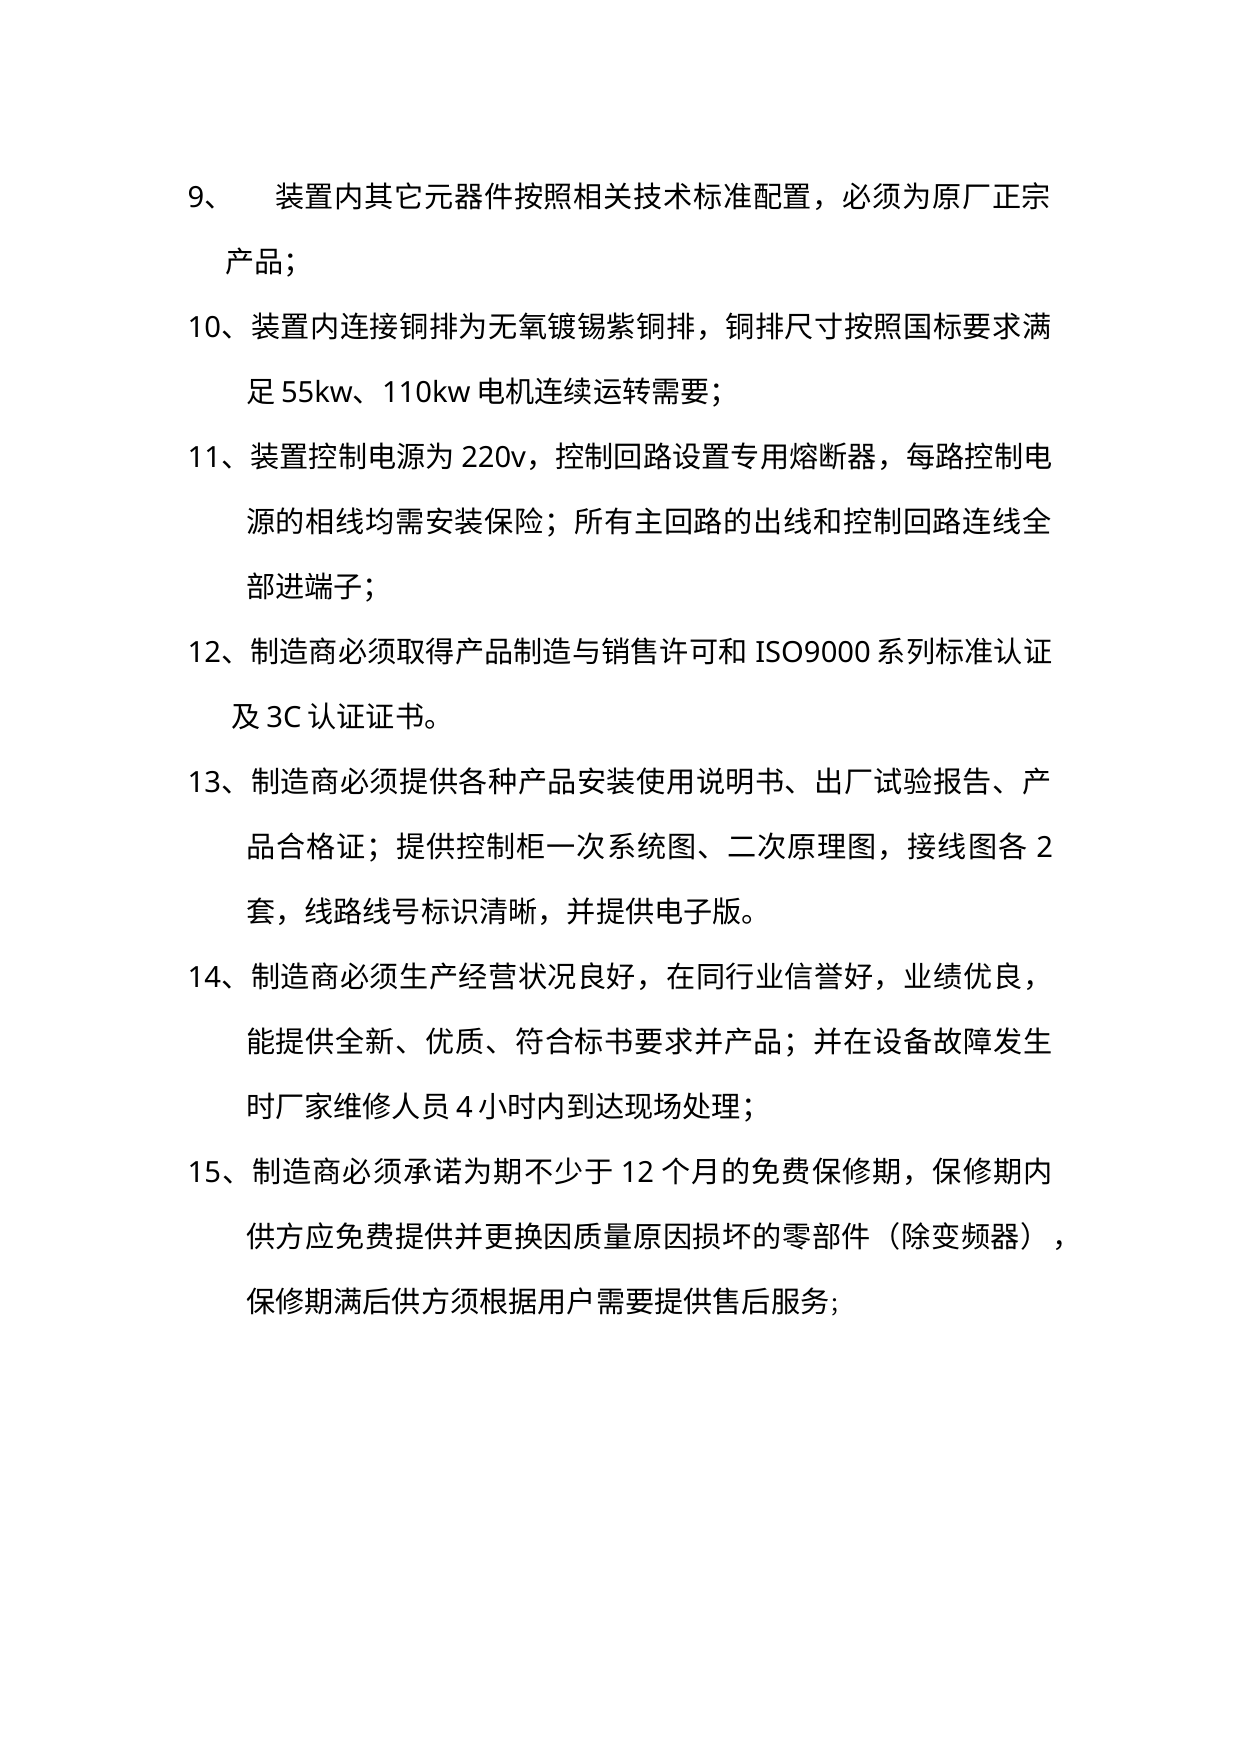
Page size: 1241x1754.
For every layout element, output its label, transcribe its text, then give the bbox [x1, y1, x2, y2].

text 13、制造商必须提供各种产品安装使用说明书、出厂试验报告、产品合格证；提供控制柜一次系统图、二次原理图，接线图各2套，线路线号标识清晰，并提供电子版。 [187, 747, 1053, 942]
text 15、制造商必须承诺为期不少于12个月的免费保修期，保修期内供方应免费提供并更换因质量原因损坏的零部件（除变频器），保修期满后供方须根据用户需要提供售后服务； [187, 1137, 1053, 1332]
text 11、装置控制电源为220v，控制回路设置专用熔断器，每路控制电源的相线均需安装保险；所有主回路的出线和控制回路连线全部进端子； [187, 422, 1053, 617]
list 装置内其它元器件按照相关技术标准配置，必须为原厂正宗产品； [187, 162, 1053, 292]
text 10、装置内连接铜排为无氧镀锡紫铜排，铜排尺寸按照国标要求满足55kw、110kw电机连续运转需要； [187, 292, 1053, 422]
text 12、制造商必须取得产品制造与销售许可和ISO9000系列标准认证及3C认证证书。 [187, 617, 1053, 747]
text 14、制造商必须生产经营状况良好，在同行业信誉好，业绩优良，能提供全新、优质、符合标书要求并产品；并在设备故障发生时厂家维修人员4小时内到达现场处理； [187, 942, 1053, 1137]
